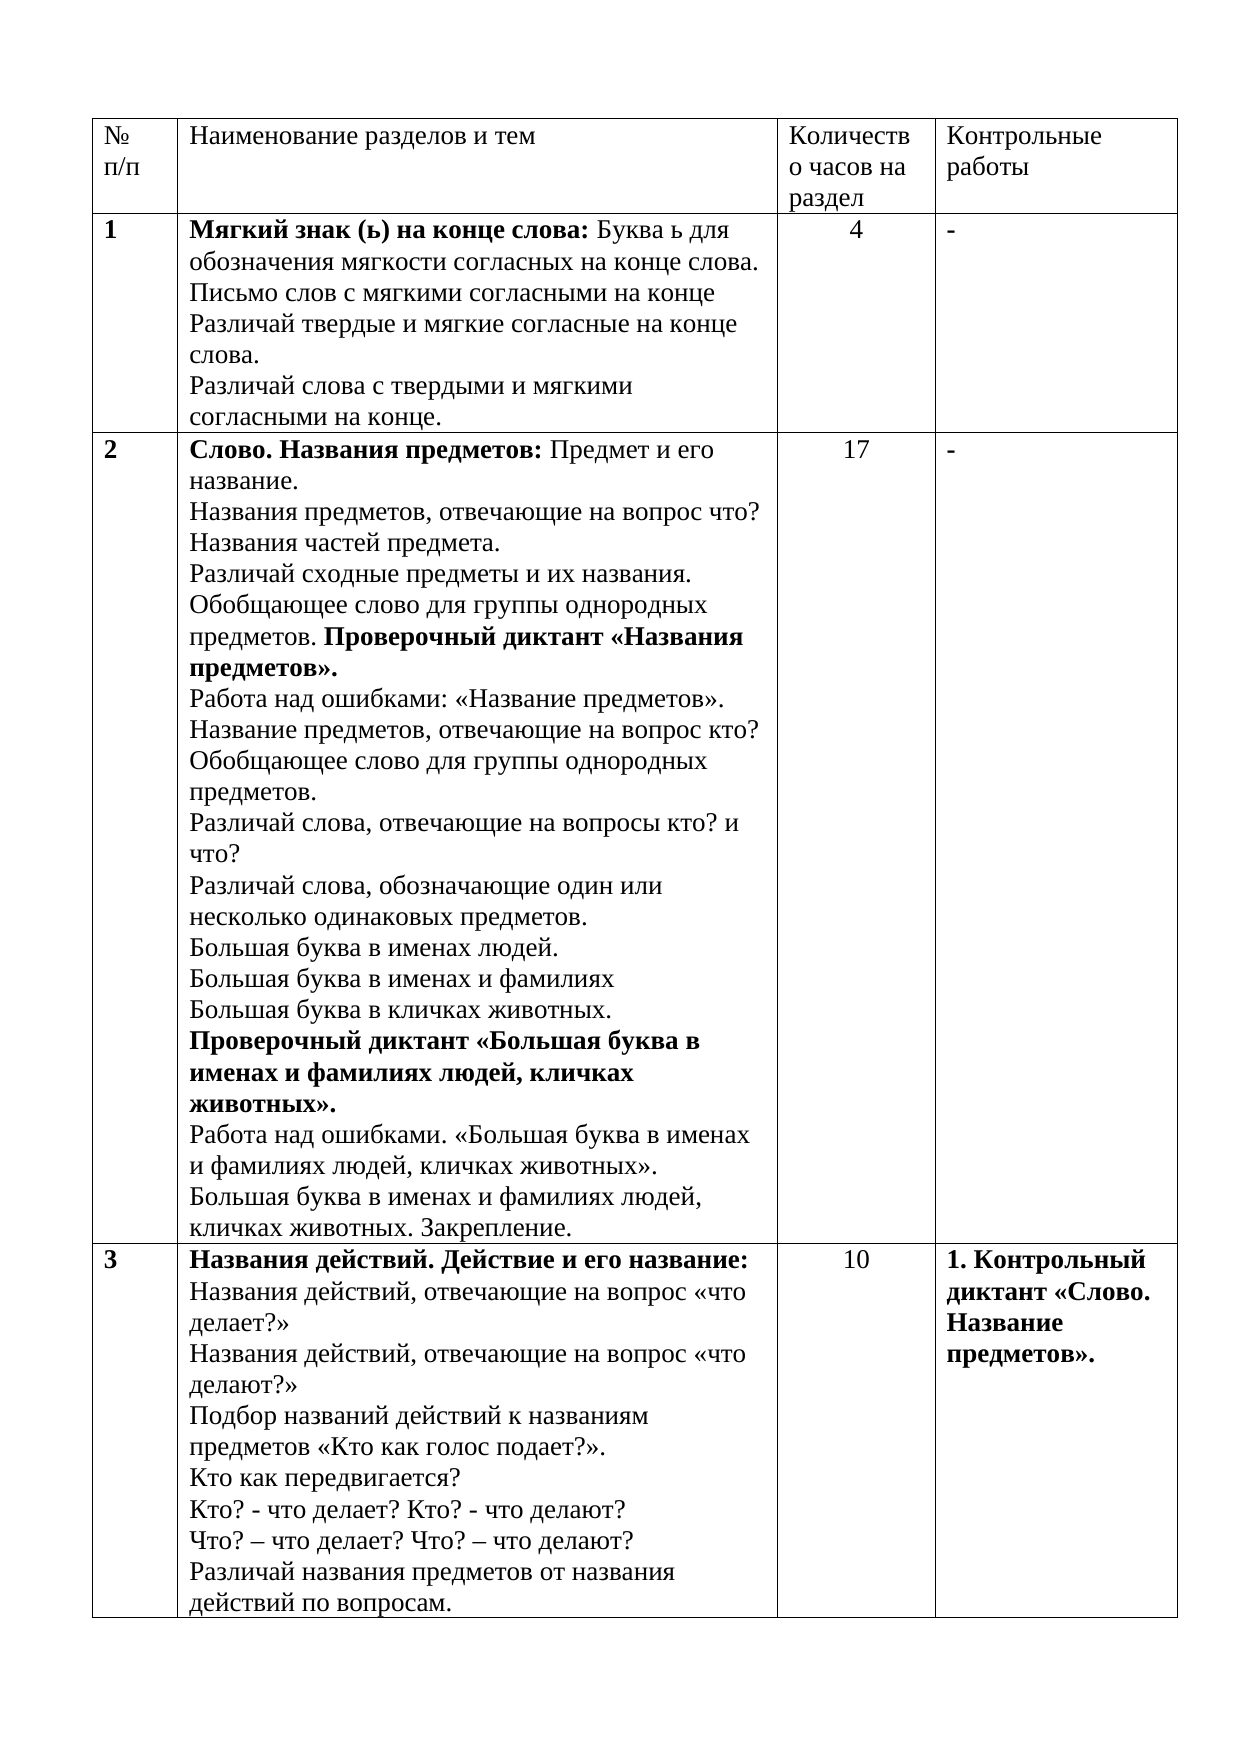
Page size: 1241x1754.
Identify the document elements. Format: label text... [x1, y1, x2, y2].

table_header Количество часов на раздел [778, 119, 935, 213]
table_cell 10 [778, 1244, 935, 1617]
table_header Наименование разделов и тем [178, 119, 777, 213]
table_cell Слово. Названия предметов: Предмет и его название. Названия предметов, отвечающие на вопрос что? Названия частей предмета. Различай сходные предметы и их названия. Обобщающее слово для группы однородных предметов. Проверочный диктант «Названия предметов». Работа над ошибками: «Название предметов». Название предметов, отвечающие на вопрос кто? Обобщающее слово для группы однородных предметов. Различай слова, отвечающие на вопросы кто? и что? Различай слова, обозначающие один или несколько одинаковых предметов. Большая буква в именах людей. Большая буква в именах и фамилиях Большая буква в кличках животных. Проверочный диктант «Большая буква в именах и фамилиях людей, кличках животных». Работа над ошибками. «Большая буква в именах и фамилиях людей, кличках животных». Большая буква в именах и фамилиях людей, кличках животных. Закрепление. [178, 433, 777, 1242]
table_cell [936, 1244, 1177, 1617]
table_cell 3 [93, 1244, 177, 1617]
table_cell - [936, 433, 1177, 1242]
table_cell 4 [778, 214, 935, 432]
table_header Контрольные работы [936, 119, 1177, 213]
table_cell 1 [93, 214, 177, 432]
table_cell 2 [93, 433, 177, 1242]
table_cell 17 [778, 433, 935, 1242]
table_cell - [936, 214, 1177, 432]
table_header № п/п [93, 119, 177, 213]
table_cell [178, 1244, 777, 1617]
table_cell Мягкий знак (ь) на конце слова: Буква ь для обозначения мягкости согласных на конце слова. Письмо слов с мягкими согласными на конце Различай твердые и мягкие согласные на конце слова. Различай слова с твердыми и мягкими согласными на конце. [178, 214, 777, 432]
